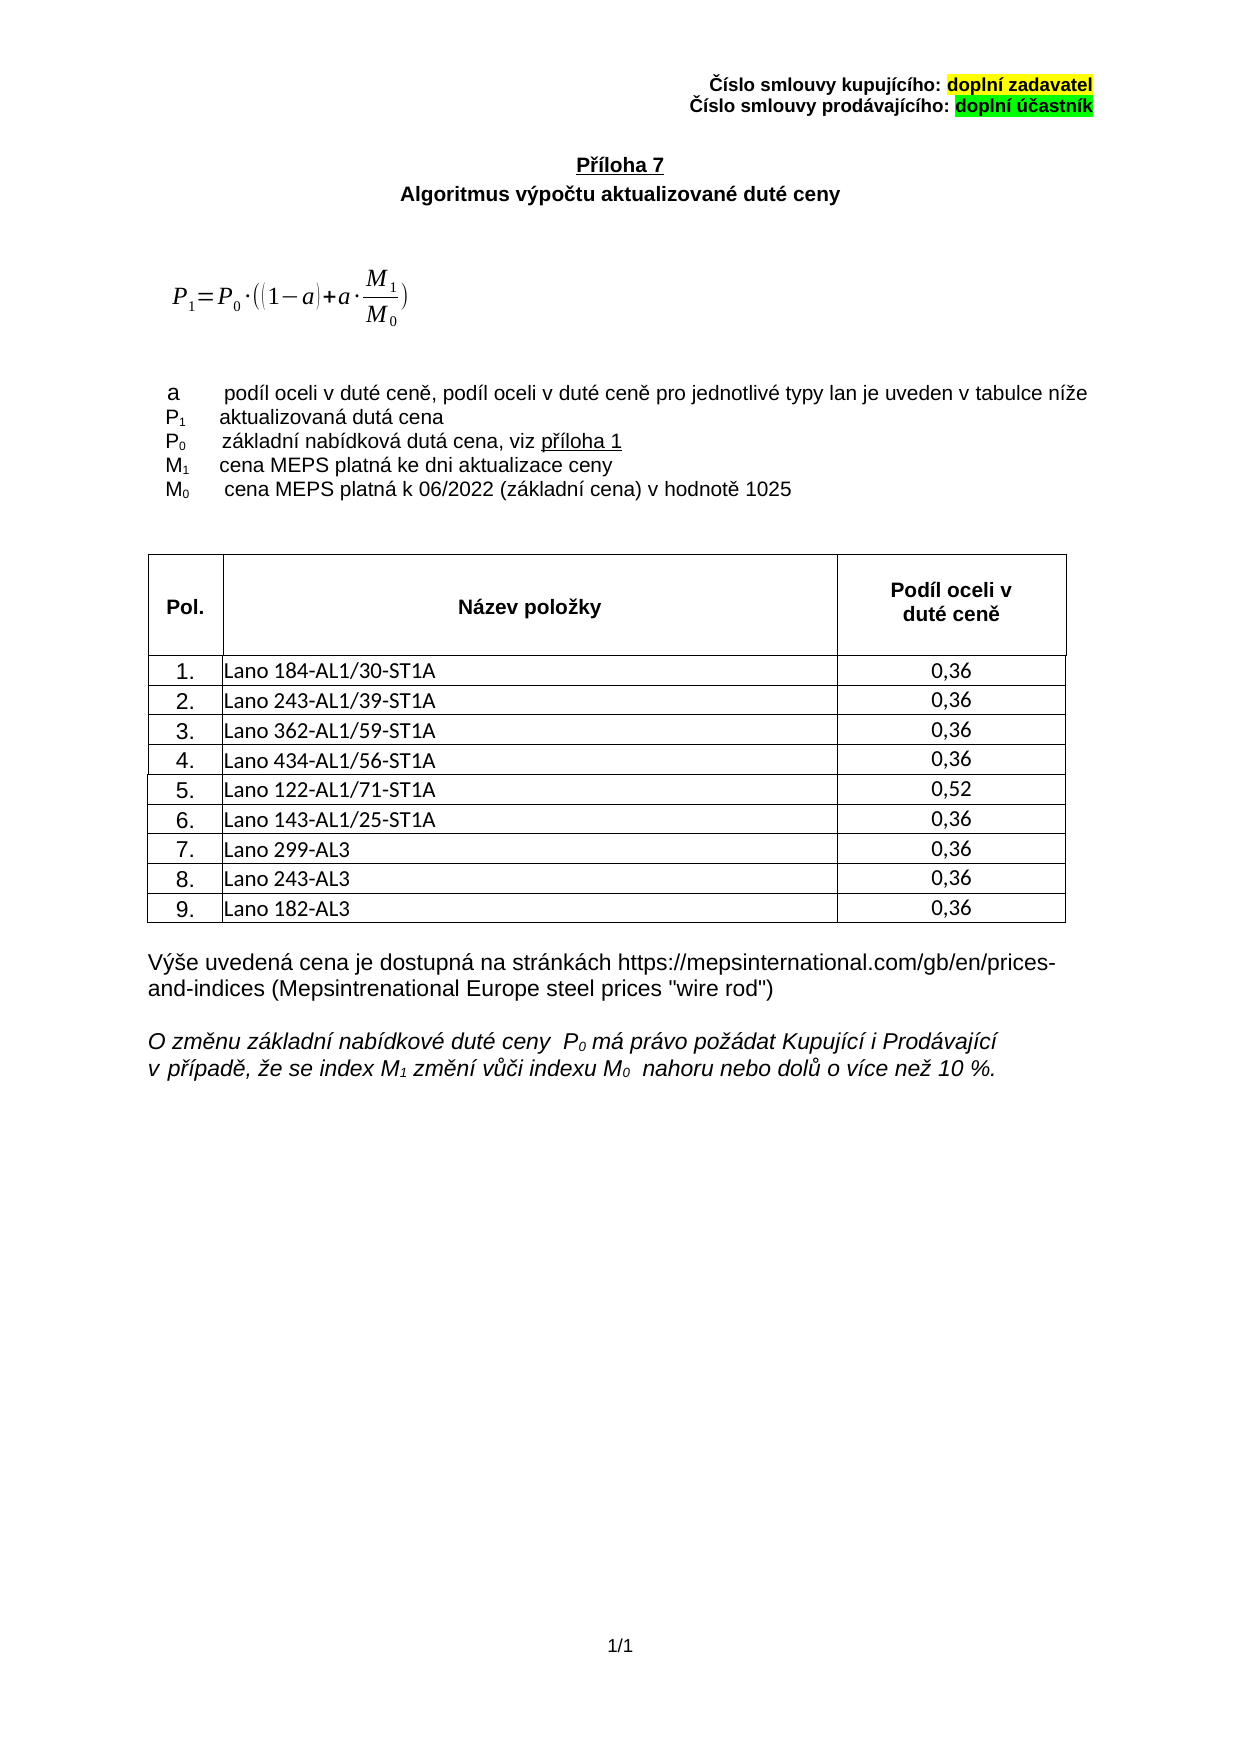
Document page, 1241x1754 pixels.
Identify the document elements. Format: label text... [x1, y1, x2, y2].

table_cell 0,36 [838, 656, 1065, 685]
table_cell 0,36 [838, 805, 1065, 833]
table_cell 5. [148, 775, 222, 803]
table_cell 4. [149, 745, 222, 774]
table_cell 0,36 [838, 715, 1065, 744]
text Výše uvedená cena je dostupná na stránkách https://mepsinternational.com/gb/en/prices-and-indices (Mepsintrenational Europe steel prices "wire rod") [148, 949, 1093, 1002]
table_cell 0,36 [838, 745, 1065, 774]
table_header Název položky [224, 555, 837, 655]
table_cell Lano 184-AL1/30-ST1A [223, 656, 837, 685]
table_cell 8. [148, 864, 222, 892]
table_cell Lano 299-AL3 [223, 834, 837, 863]
table_header Pol. [149, 555, 223, 655]
text a podíl oceli v duté ceně, podíl oceli v duté ceně pro jednotlivé typy lan je uveden v tabulce níže [148, 378, 1093, 405]
table_cell 9. [148, 894, 222, 922]
text P0 základní nabídková dutá cena, viz příloha 1 [148, 429, 1093, 453]
table_cell Lano 122-AL1/71-ST1A [223, 775, 837, 803]
text P1 aktualizovaná dutá cena [148, 405, 1093, 429]
text Příloha 7 [148, 148, 1093, 177]
table_cell 7. [148, 834, 222, 863]
table_cell 0,36 [838, 686, 1065, 714]
text O změnu základní nabídkové duté ceny P0 má právo požádat Kupující i Prodávající v případě, že se index M1 změní vůči indexu M0 nahoru nebo dolů o více než 10 %. [148, 1028, 1093, 1081]
text M1 cena MEPS platná ke dni aktualizace ceny [148, 453, 1093, 477]
table_cell 3. [149, 715, 222, 744]
text Algoritmus výpočtu aktualizované duté ceny [148, 177, 1093, 206]
table_cell 0,36 [838, 834, 1065, 863]
table_cell 0,36 [838, 864, 1065, 892]
table_cell 2. [149, 686, 222, 714]
table_cell Lano 362-AL1/59-ST1A [223, 715, 837, 744]
table_cell 0,36 [838, 894, 1065, 922]
table_cell Lano 434-AL1/56-ST1A [223, 745, 837, 774]
table_cell Lano 143-AL1/25-ST1A [223, 805, 837, 833]
text M0 cena MEPS platná k 06/2022 (základní cena) v hodnotě 1025 [148, 477, 1093, 501]
table_cell 0,52 [838, 775, 1065, 803]
table_header Podíl oceli v duté ceně [838, 555, 1066, 655]
table_cell Lano 243-AL1/39-ST1A [223, 686, 837, 714]
table_cell Lano 243-AL3 [223, 864, 837, 892]
table_cell Lano 182-AL3 [223, 894, 837, 922]
table_cell 6. [148, 805, 222, 833]
table_cell 1. [149, 656, 222, 685]
